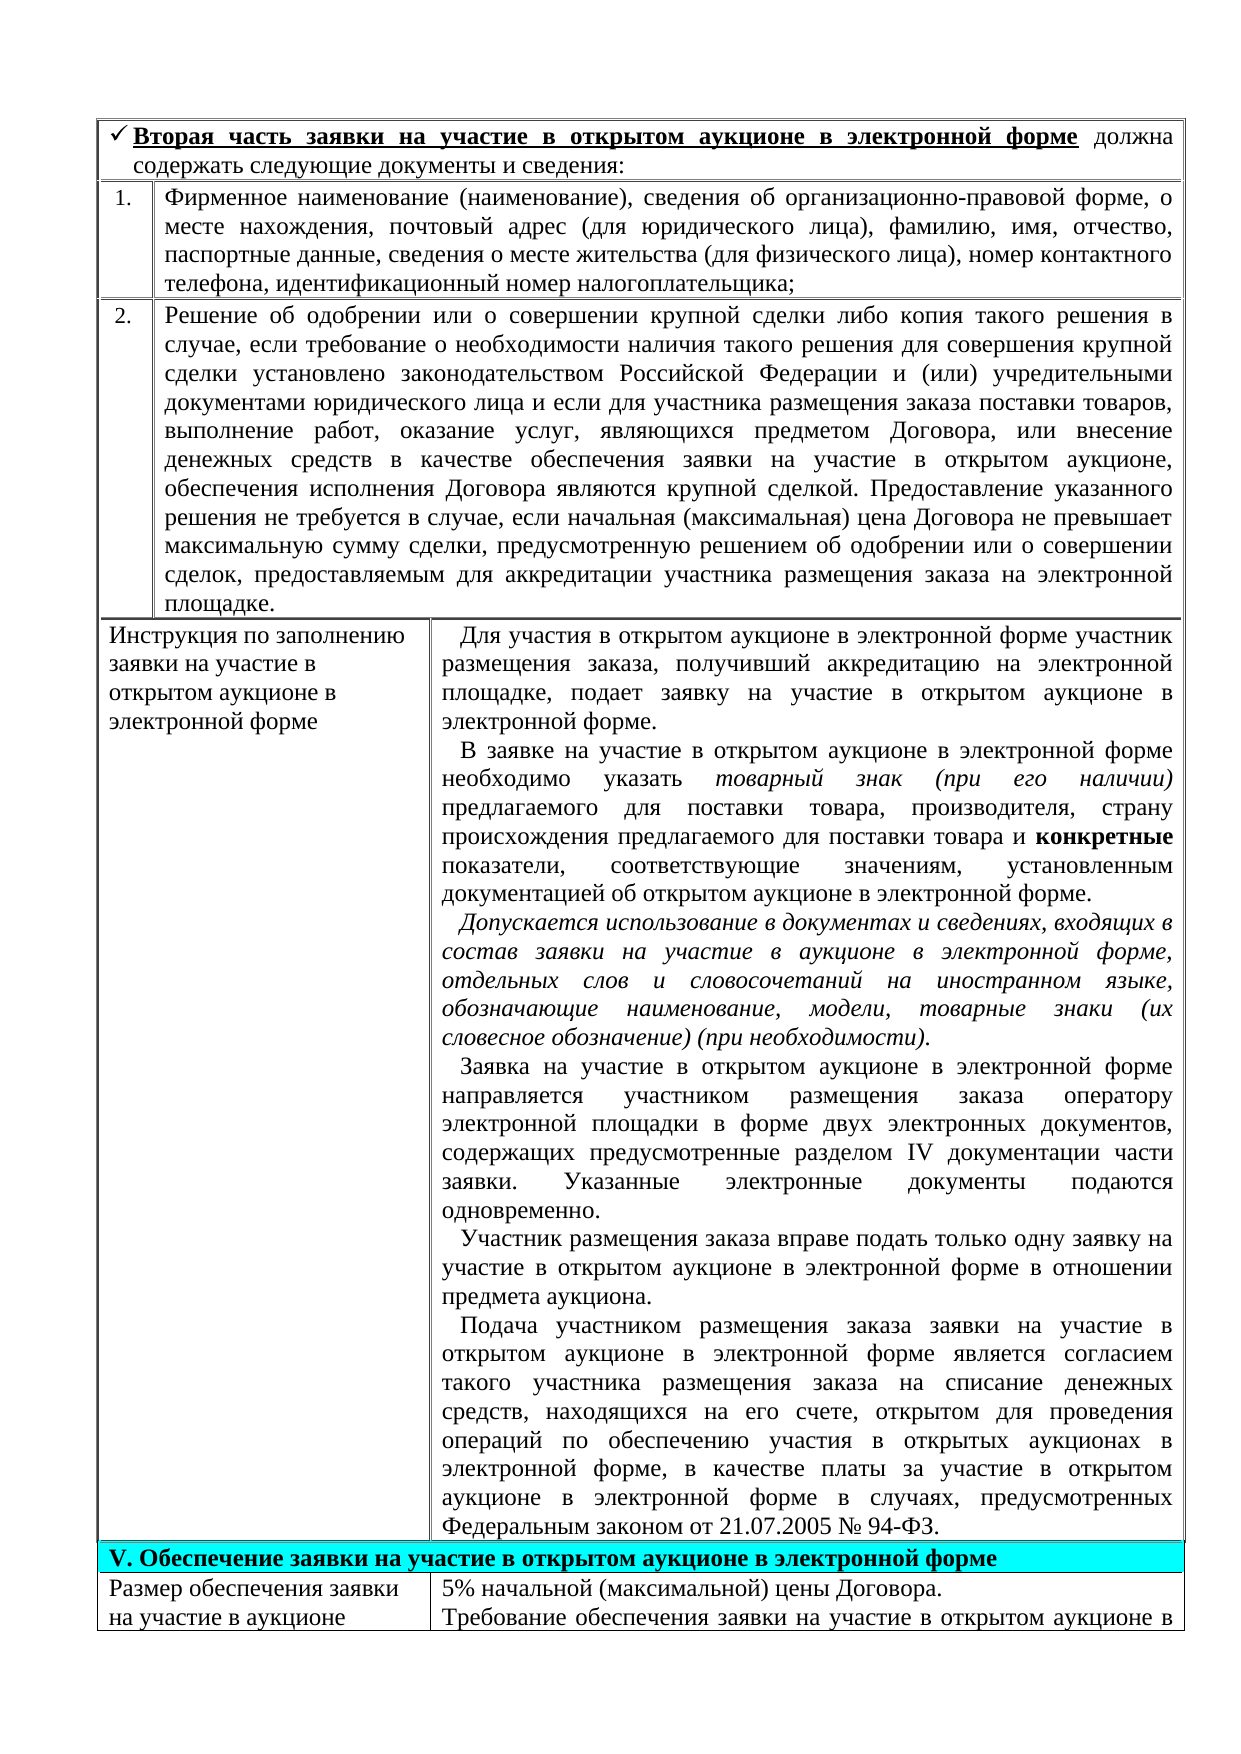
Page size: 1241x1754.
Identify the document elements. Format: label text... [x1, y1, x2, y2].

table_cell Для участия в открытом аукционе в электронной форме участник размещения заказа, получивший аккредитацию на электронной площадке, подает заявку на участие в открытом аукционе в электронной форме. В заявке на участие в открытом аукционе в электронной форме необходимо указать товарный знак (при его наличии) предлагаемого для поставки товара, производителя, страну происхождения предлагаемого для поставки товара и конкретные показатели, соответствующие значениям, установленным документацией об открытом аукционе в электронной форме. Допускается использование в документах и сведениях, входящих в состав заявки на участие в аукционе в электронной форме, отдельных слов и словосочетаний на иностранном языке, обозначающие наименование, модели, товарные знаки (их словесное обозначение) (при необходимости). Заявка на участие в открытом аукционе в электронной форме направляется участником размещения заказа оператору электронной площадки в форме двух электронных документов, содержащих предусмотренные разделом IV документации части заявки. Указанные электронные документы подаются одновременно. Участник размещения заказа вправе подать только одну заявку на участие в открытом аукционе в электронной форме в отношении предмета аукциона. Подача участником размещения заказа заявки на участие в открытом аукционе в электронной форме является согласием такого участника размещения заказа на списание денежных средств, находящихся на его счете, открытом для проведения операций по обеспечению участия в открытых аукционах в электронной форме, в качестве платы за участие в открытом аукционе в электронной форме в случаях, предусмотренных Федеральным законом от 21.07.2005 № 94-ФЗ. [432, 617, 1183, 1540]
table_cell Инструкция по заполнению заявки на участие в открытом аукционе в электронной форме [99, 617, 429, 1540]
table_cell [99, 297, 152, 617]
table_cell V. Обеспечение заявки на участие в открытом аукционе в электронной форме [98, 1540, 1184, 1572]
table_cell Фирменное наименование (наименование), сведения об организационно-правовой форме, о месте нахождения, почтовый адрес (для юридического лица), фамилию, имя, отчество, паспортные данные, сведения о месте жительства (для физического лица), номер контактного телефона, идентификационный номер налогоплательщика; [155, 179, 1183, 297]
table_cell [99, 179, 152, 297]
table_cell Вторая часть заявки на участие в открытом аукционе в электронной форме должна содержать следующие документы и сведения: [99, 121, 1183, 179]
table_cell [431, 1572, 1184, 1630]
table_cell Решение об одобрении или о совершении крупной сделки либо копия такого решения в случае, если требование о необходимости наличия такого решения для совершения крупной сделки установлено законодательством Российской Федерации и (или) учредительными документами юридического лица и если для участника размещения заказа поставки товаров, выполнение работ, оказание услуг, являющихся предметом Договора, или внесение денежных средств в качестве обеспечения заявки на участие в открытом аукционе, обеспечения исполнения Договора являются крупной сделкой. Предоставление указанного решения не требуется в случае, если начальная (максимальная) цена Договора не превышает максимальную сумму сделки, предусмотренную решением об одобрении или о совершении сделок, предоставляемым для аккредитации участника размещения заказа на электронной площадке. [155, 297, 1183, 617]
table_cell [98, 1572, 430, 1630]
